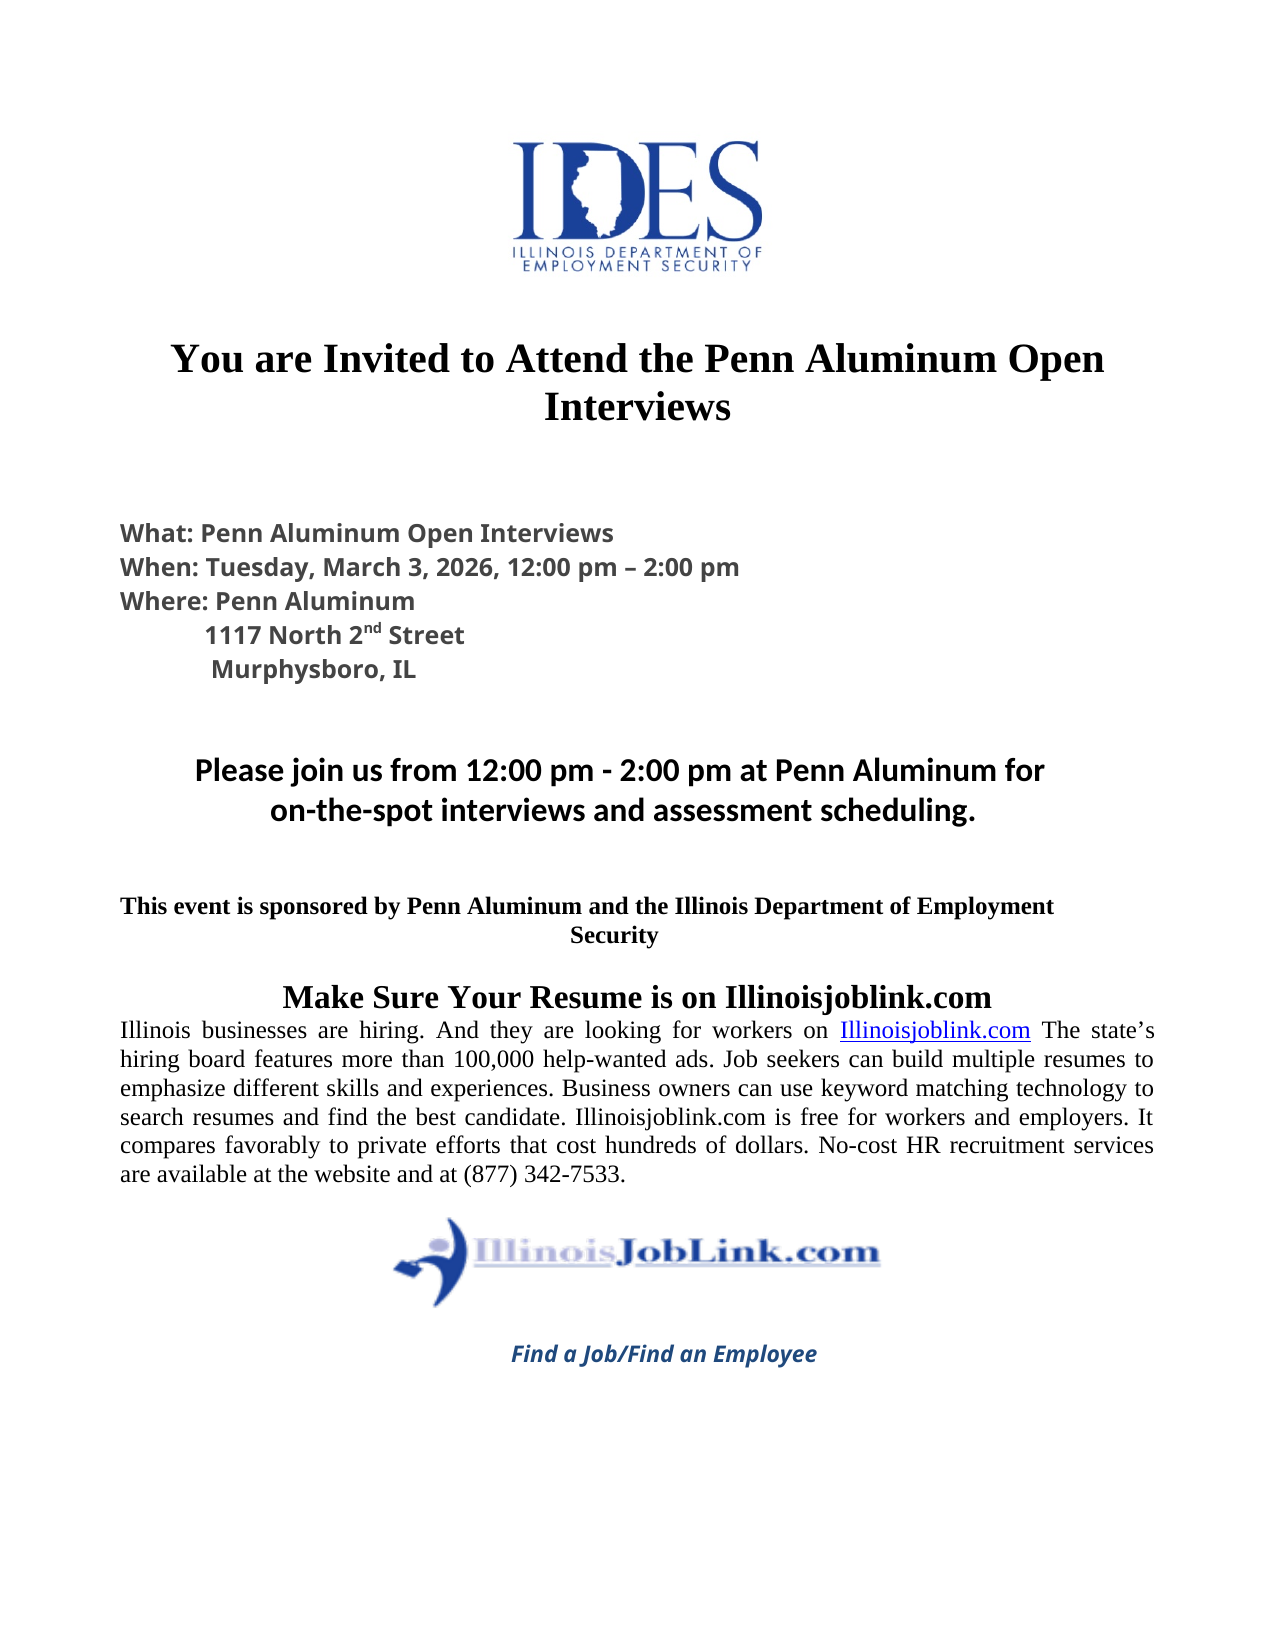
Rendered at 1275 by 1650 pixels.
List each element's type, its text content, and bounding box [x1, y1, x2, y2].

text businesses are hiring. And they are looking for workers on Illinoisjoblink.com The state’s hiring board features more than 100,000 help-wanted ads. Job seekers can build multiple resumes to emphasize different skills and experiences. Business owners can use keyword matching technology to search resumes and find the best candidate. Illinoisjoblink.com is free for workers and employers. It compares favorably to private efforts that cost hundreds of dollars. No-cost HR recruitment services are available at the website and at (877) 342-7533. [120, 1016, 1155, 1188]
picture [390, 1216, 885, 1310]
text Murphysboro, IL [120, 652, 1155, 686]
text 1117 North 2nd Street [120, 618, 1155, 652]
text This event is sponsored by Penn Aluminum and the Illinois Department of Employment [120, 891, 1155, 920]
text When: Tuesday, March 3, 2026, 12:00 pm – 2:00 pm [120, 549, 1155, 583]
text Security [495, 920, 1155, 948]
text Find a Job/Find an Employee [120, 1338, 1155, 1369]
text Please join us from 12:00 pm - 2:00 pm at Penn Aluminum for [120, 748, 1155, 789]
text Where: Penn Aluminum [120, 583, 1155, 618]
text You are Invited to Attend the Penn Aluminum Open Interviews [120, 333, 1155, 429]
text What: Penn Aluminum Open Interviews [120, 515, 1155, 549]
picture [472, 120, 803, 286]
text Make Sure Your Resume is on Illinoisjoblink.com [120, 977, 1155, 1016]
text on-the-spot interviews and assessment scheduling. [195, 789, 1155, 830]
